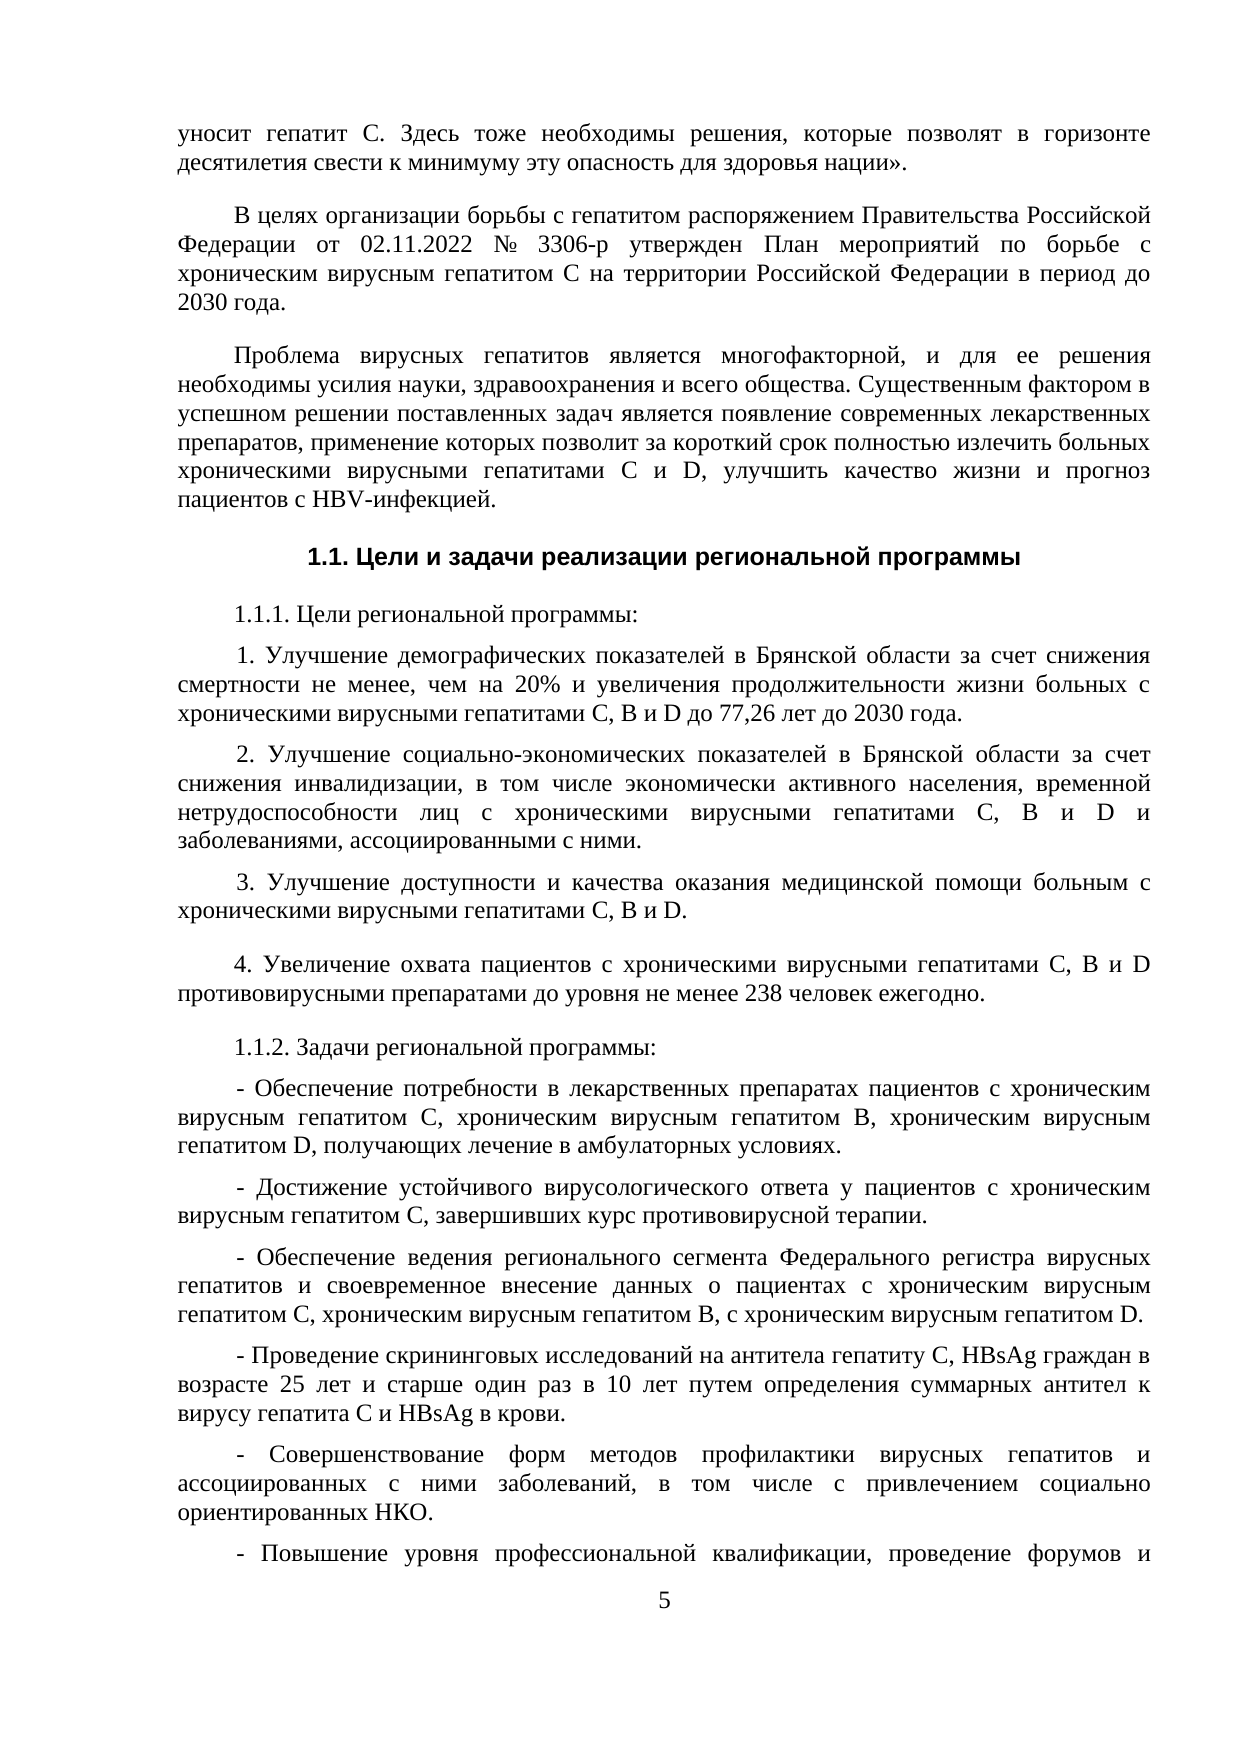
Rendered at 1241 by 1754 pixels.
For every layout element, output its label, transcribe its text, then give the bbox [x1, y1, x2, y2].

text 1. Улучшение демографических показателей в Брянской области за счет снижения смертности не менее, чем на 20% и увеличения продолжительности жизни больных с хроническими вирусными гепатитами C, B и D до 77,26 лет до 2030 года. [177, 641, 1152, 727]
text - Совершенствование форм методов профилактики вирусных гепатитов и ассоциированных с ними заболеваний, в том числе с привлечением социально ориентированных НКО. [177, 1439, 1152, 1526]
title 1.1. Цели и задачи реализации региональной программы [177, 542, 1152, 571]
text 3. Улучшение доступности и качества оказания медицинской помощи больным с хроническими вирусными гепатитами C, B и D. [177, 867, 1152, 924]
text - Проведение скрининговых исследований на антитела гепатиту C, HBsAg граждан в возрасте 25 лет и старше один раз в 10 лет путем определения суммарных антител к вирусу гепатита C и HBsAg в крови. [177, 1341, 1152, 1427]
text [177, 118, 1152, 176]
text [177, 1538, 1152, 1567]
text - Обеспечение потребности в лекарственных препаратах пациентов с хроническим вирусным гепатитом С, хроническим вирусным гепатитом В, хроническим вирусным гепатитом D, получающих лечение в амбулаторных условиях. [177, 1073, 1152, 1159]
text - Обеспечение ведения регионального сегмента Федерального регистра вирусных гепатитов и своевременное внесение данных о пациентах с хроническим вирусным гепатитом С, хроническим вирусным гепатитом В, с хроническим вирусным гепатитом D. [177, 1242, 1152, 1328]
text 1.1.2. Задачи региональной программы: [177, 1032, 1152, 1061]
text 2. Улучшение социально-экономических показателей в Брянской области за счет снижения инвалидизации, в том числе экономически активного населения, временной нетрудоспособности лиц с хроническими вирусными гепатитами C, B и D и заболеваниями, ассоциированными с ними. [177, 739, 1152, 854]
text Проблема вирусных гепатитов является многофакторной, и для ее решения необходимы усилия науки, здравоохранения и всего общества. Существенным фактором в успешном решении поставленных задач является появление современных лекарственных препаратов, применение которых позволит за короткий срок полностью излечить больных хроническими вирусными гепатитами C и D, улучшить качество жизни и прогноз пациентов с HBV-инфекцией. [177, 341, 1152, 513]
text 1.1.1. Цели региональной программы: [177, 599, 1152, 628]
text В целях организации борьбы с гепатитом распоряжением Правительства Российской Федерации от 02.11.2022 № 3306-р утвержден План мероприятий по борьбе с хроническим вирусным гепатитом C на территории Российской Федерации в период до 2030 года. [177, 201, 1152, 316]
text - Достижение устойчивого вирусологического ответа у пациентов с хроническим вирусным гепатитом С, завершивших курс противовирусной терапии. [177, 1172, 1152, 1229]
text 4. Увеличение охвата пациентов с хроническими вирусными гепатитами C, B и D противовирусными препаратами до уровня не менее 238 человек ежегодно. [177, 949, 1152, 1007]
